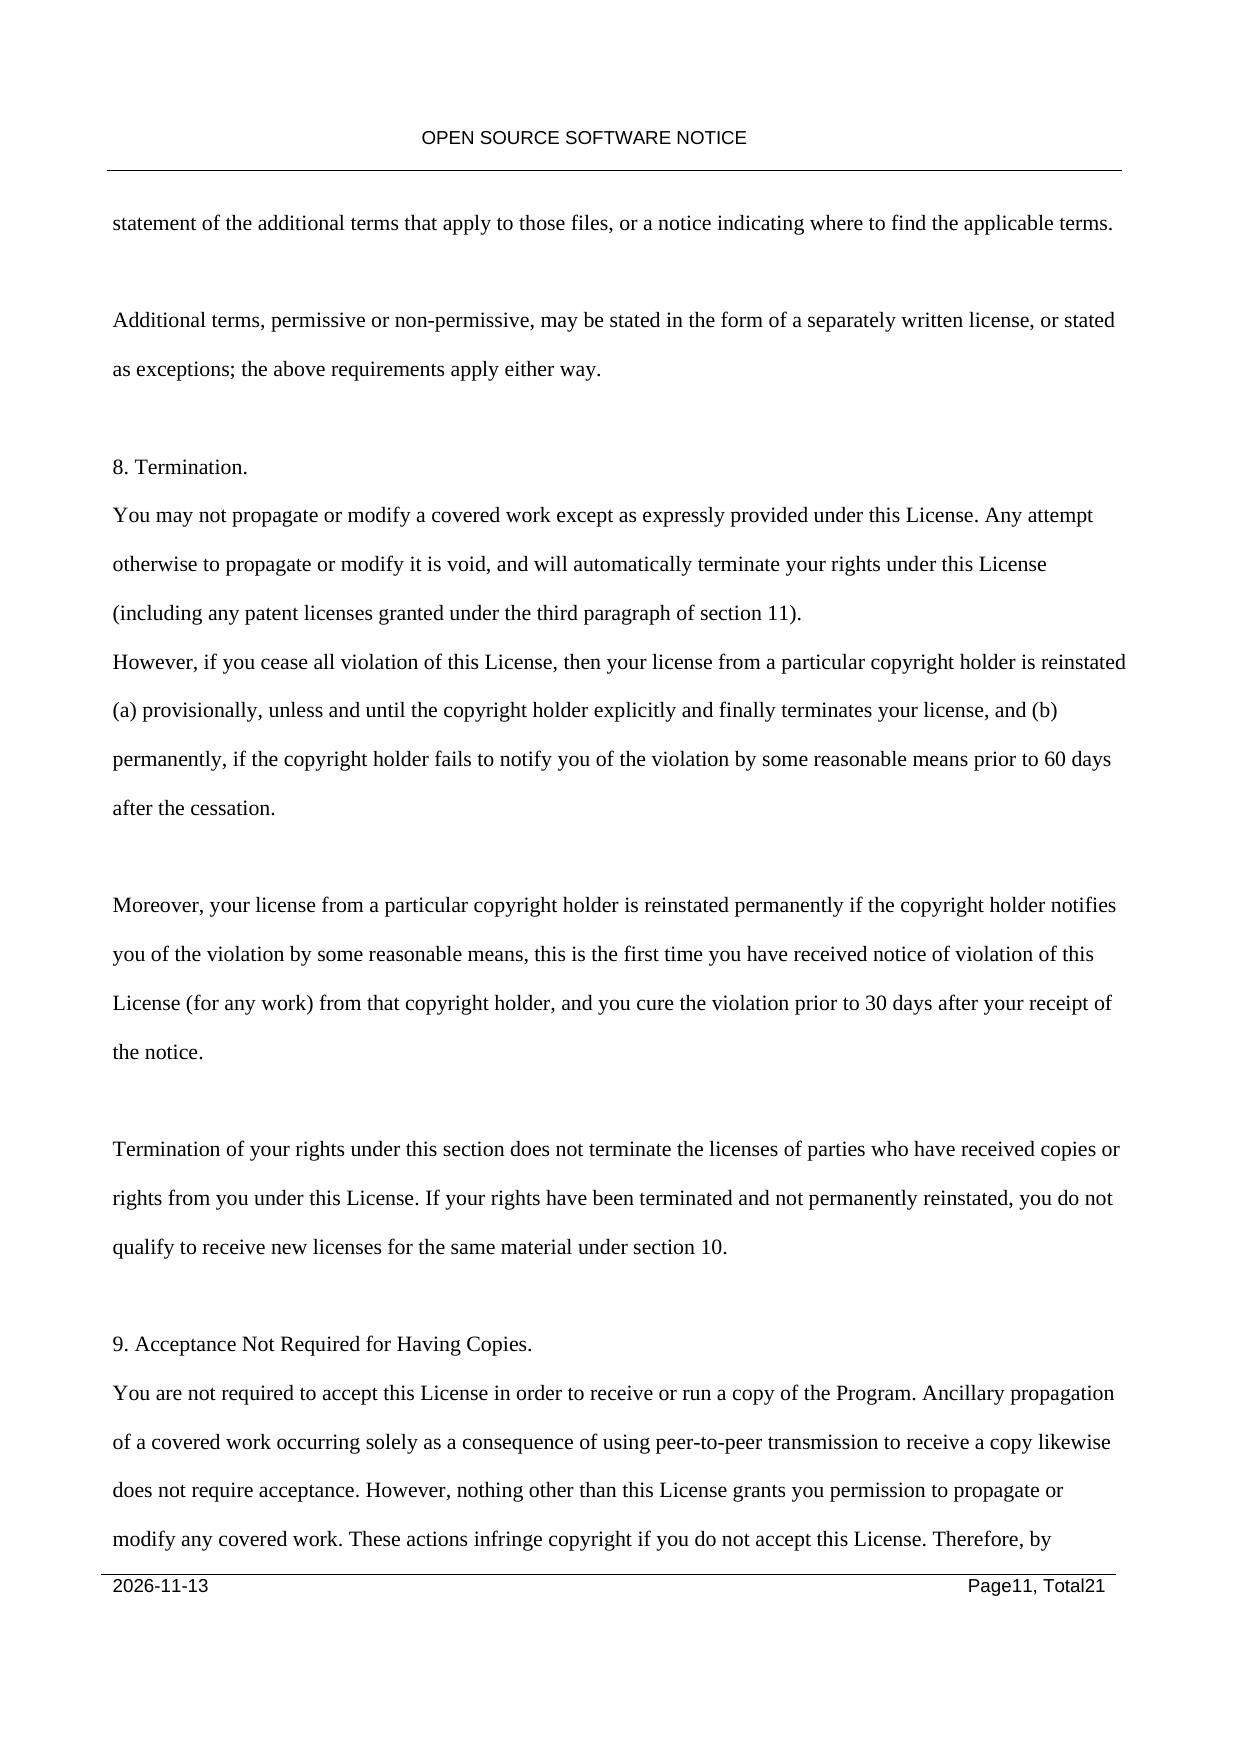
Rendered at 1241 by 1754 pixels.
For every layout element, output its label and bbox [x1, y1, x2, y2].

text [112, 206, 1128, 1555]
